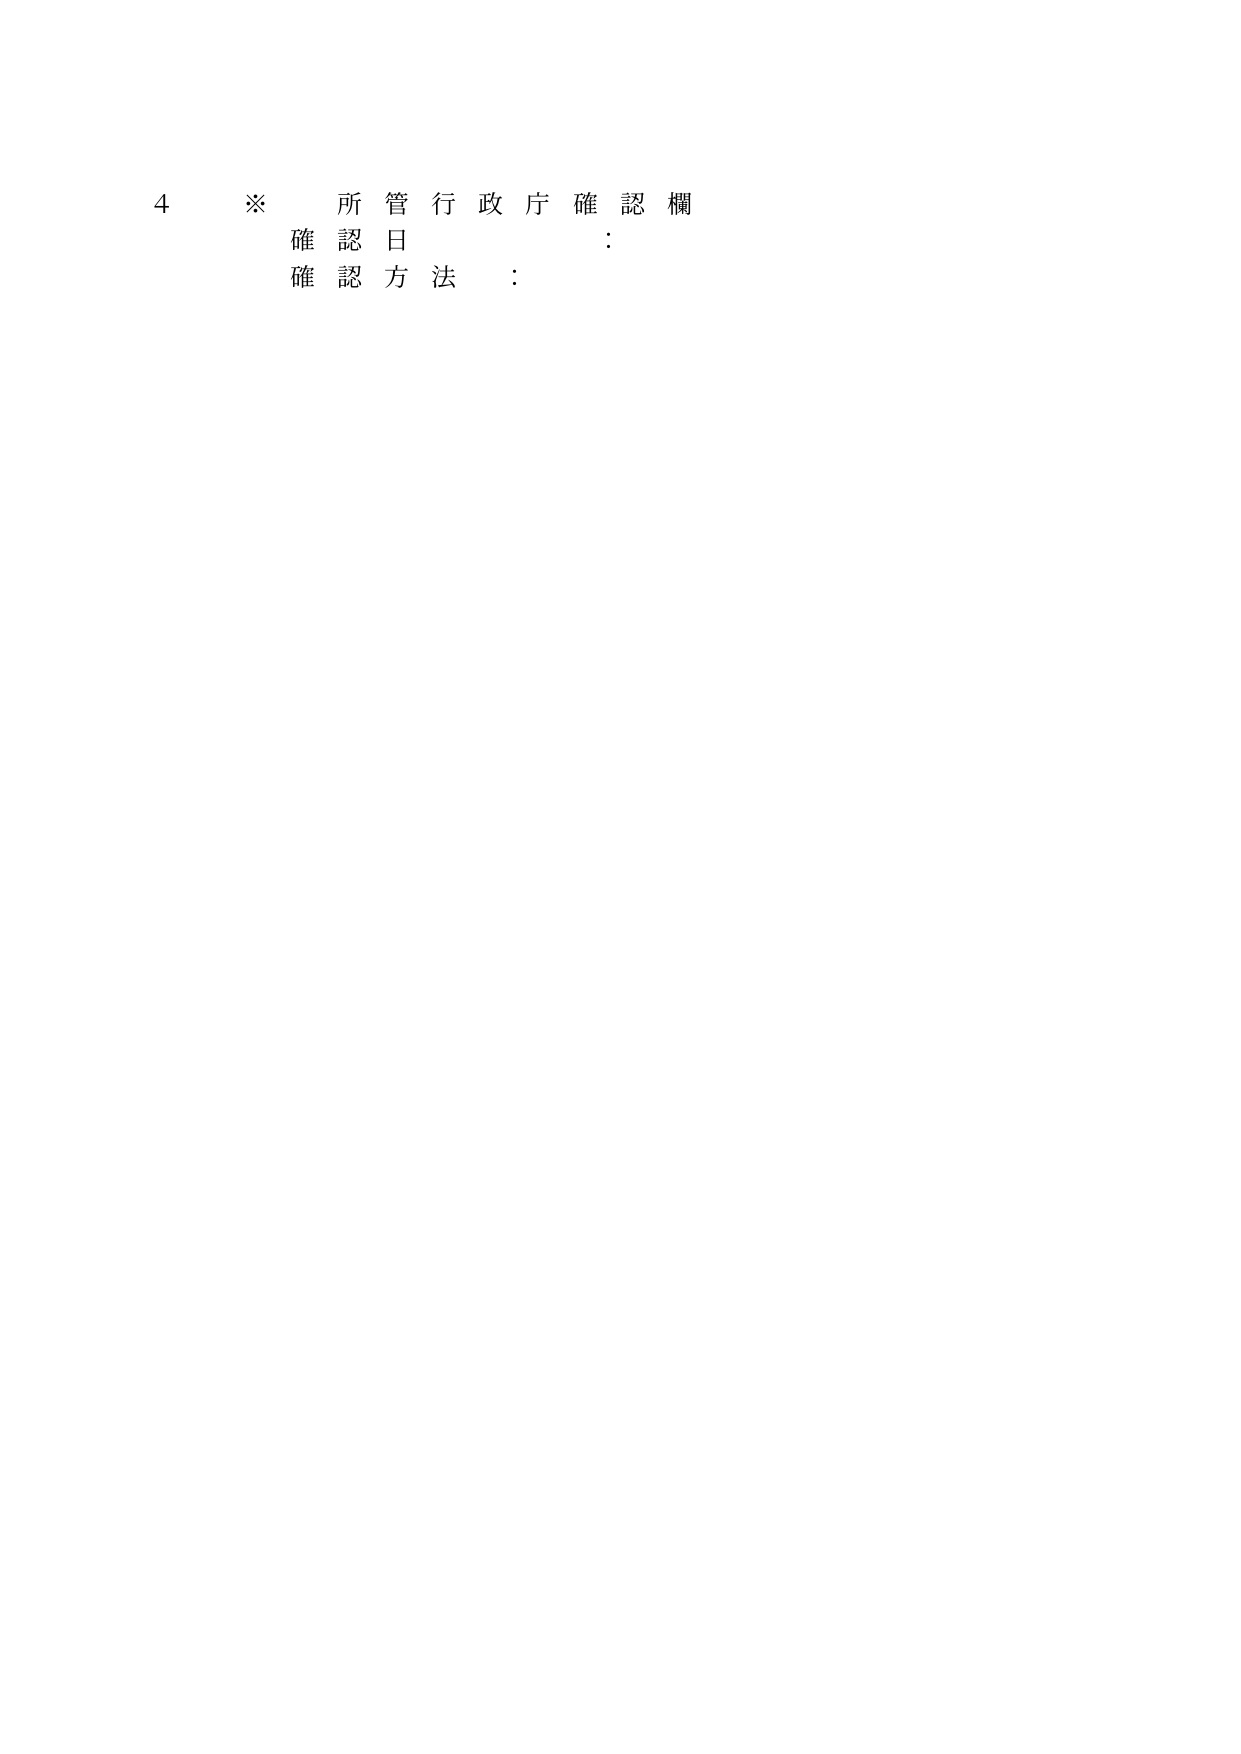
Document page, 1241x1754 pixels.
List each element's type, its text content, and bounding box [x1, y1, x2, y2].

text 確認日 ： [149, 221, 1091, 257]
text ４ ※ 所管行政庁確認欄 [149, 184, 1091, 221]
text 確認方法 ： [149, 257, 1091, 294]
